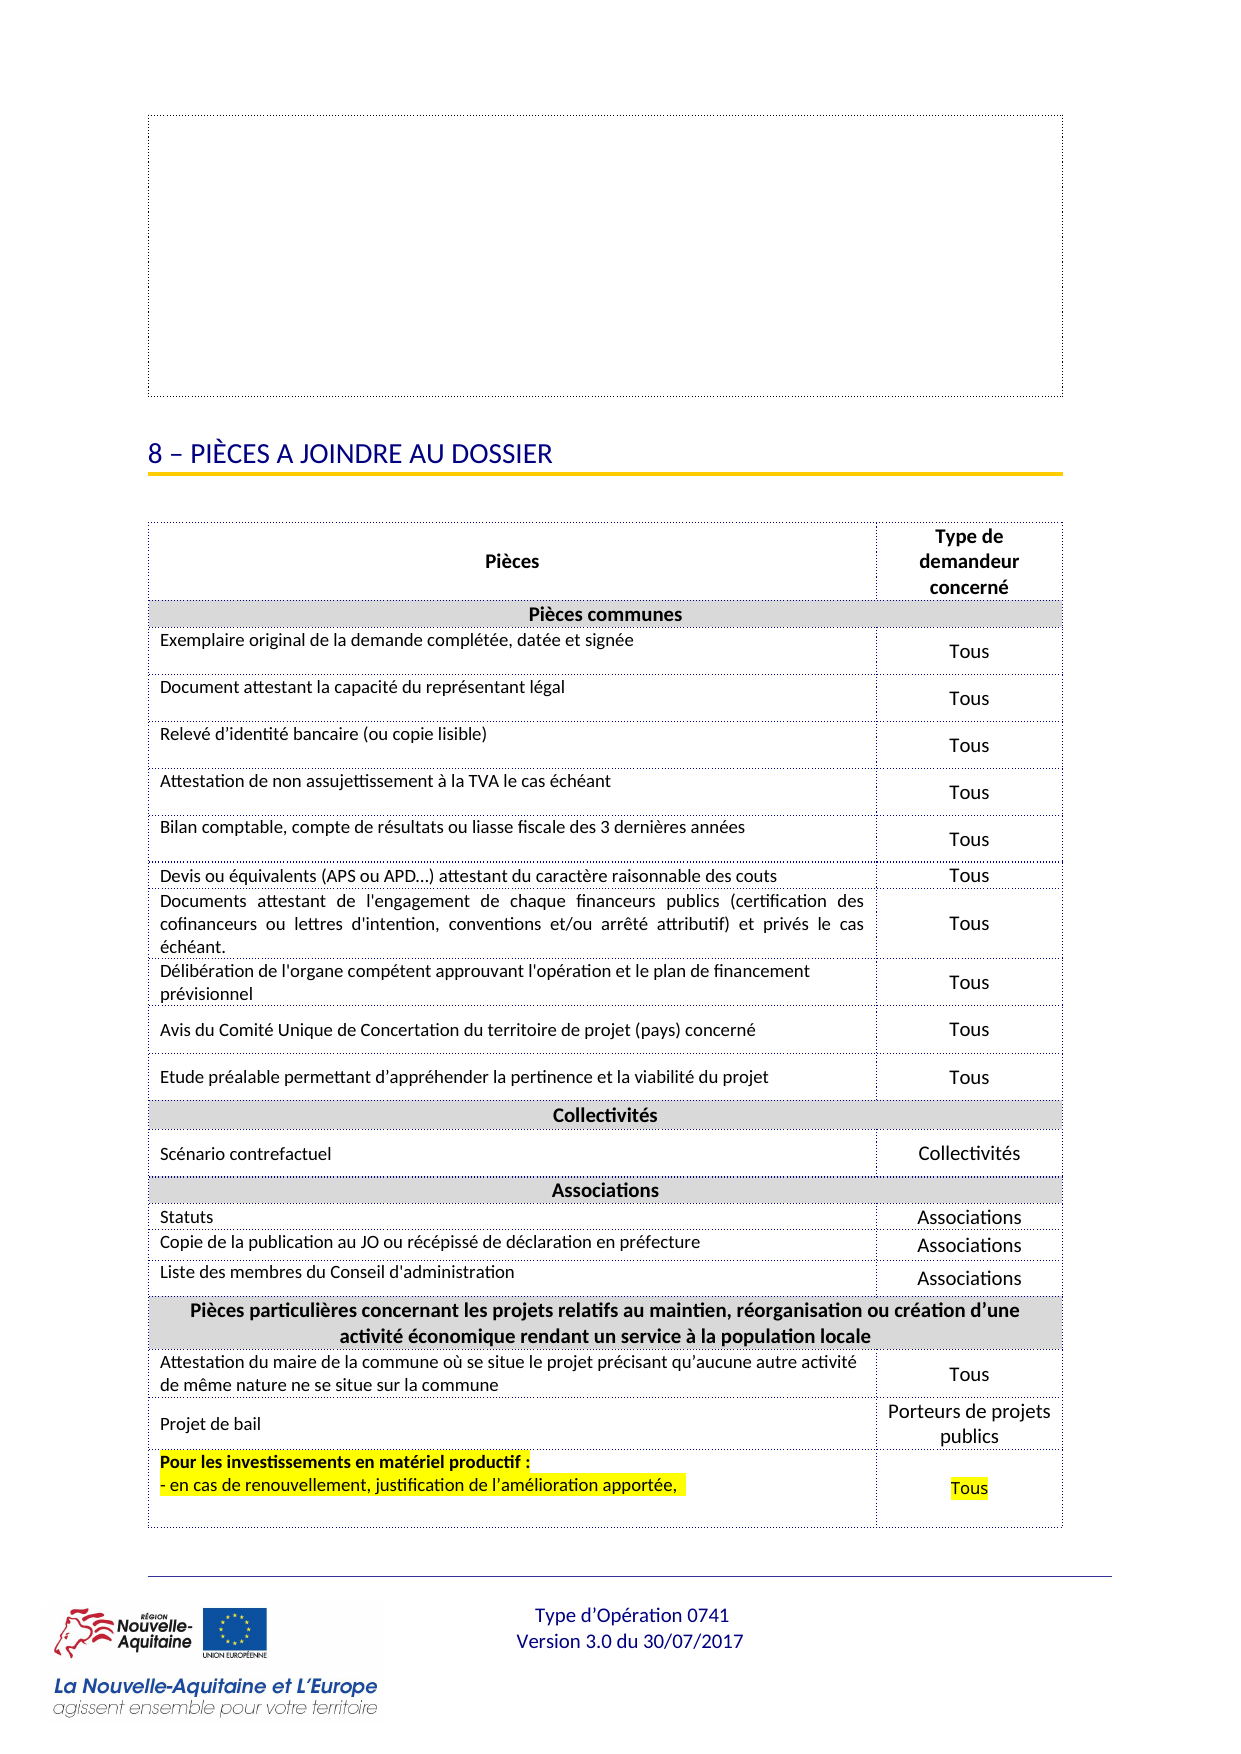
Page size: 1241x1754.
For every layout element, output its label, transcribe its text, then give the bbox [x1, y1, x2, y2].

table_header [148, 115, 1062, 396]
table_cell Exemplaire original de la demande complétée, datée et signée [149, 627, 876, 674]
table_cell Attestation de non assujettissement à la TVA le cas échéant [149, 768, 876, 814]
table_cell Scénario contrefactuel [149, 1129, 876, 1176]
table_cell Associations [876, 1229, 1062, 1260]
table_cell Documents attestant de l'engagement de chaque financeurs publics (certification des cofinanceurs ou lettres d'intention, conventions et/ou arrêté attributif) et privés le cas échéant. [149, 888, 876, 958]
table_cell Associations [149, 1176, 1062, 1203]
table_cell Liste des membres du Conseil d'administration [149, 1260, 876, 1296]
table_cell Attestation du maire de la commune où se situe le projet précisant qu’aucune autre activité de même nature ne se situe sur la commune [149, 1349, 876, 1397]
table_cell Pièces particulières concernant les projets relatifs au maintien, réorganisation ou création d’une activité économique rendant un service à la population locale [149, 1296, 1062, 1349]
table_cell Relevé d’identité bancaire (ou copie lisible) [149, 721, 876, 768]
table_cell Associations [876, 1203, 1062, 1229]
table_cell Collectivités [876, 1129, 1062, 1176]
table_header Type de demandeur concerné [876, 522, 1062, 599]
table_cell Document attestant la capacité du représentant légal [149, 674, 876, 721]
table_cell Tous [876, 861, 1062, 888]
table_cell Délibération de l'organe compétent approuvant l'opération et le plan de financement prévisionnel [149, 958, 876, 1005]
table_cell Tous [876, 627, 1062, 674]
text 8 – PIÈCES A JOINDRE AU DOSSIER [148, 435, 1063, 472]
table_cell Bilan comptable, compte de résultats ou liasse fiscale des 3 dernières années [149, 815, 876, 861]
table_cell Tous [876, 721, 1062, 768]
table_cell Associations [876, 1260, 1062, 1296]
table_cell Etude préalable permettant d’appréhender la pertinence et la viabilité du projet [149, 1053, 876, 1100]
table_cell Tous [876, 1449, 1062, 1527]
table_cell Pour les investissements en matériel productif : - en cas de renouvellement, justification de l’amélioration apportée, [149, 1449, 876, 1527]
table_header Pièces [149, 522, 876, 599]
table_cell Tous [876, 1053, 1062, 1100]
table_cell Collectivités [149, 1100, 1062, 1129]
table_cell Tous [876, 958, 1062, 1005]
table_cell Tous [876, 768, 1062, 814]
table_cell Tous [876, 1005, 1062, 1052]
picture [41, 1601, 385, 1725]
table_cell Tous [876, 674, 1062, 721]
table_cell Tous [876, 888, 1062, 958]
table_cell Avis du Comité Unique de Concertation du territoire de projet (pays) concerné [149, 1005, 876, 1052]
table_cell Tous [876, 1349, 1062, 1397]
table_cell Statuts [149, 1203, 876, 1229]
table_cell Porteurs de projets publics [876, 1397, 1062, 1449]
table_cell Tous [876, 815, 1062, 861]
table_cell Pièces communes [149, 600, 1062, 627]
table_cell Copie de la publication au JO ou récépissé de déclaration en préfecture [149, 1229, 876, 1260]
table_cell Projet de bail [149, 1397, 876, 1449]
table_cell Devis ou équivalents (APS ou APD…) attestant du caractère raisonnable des couts [149, 861, 876, 888]
